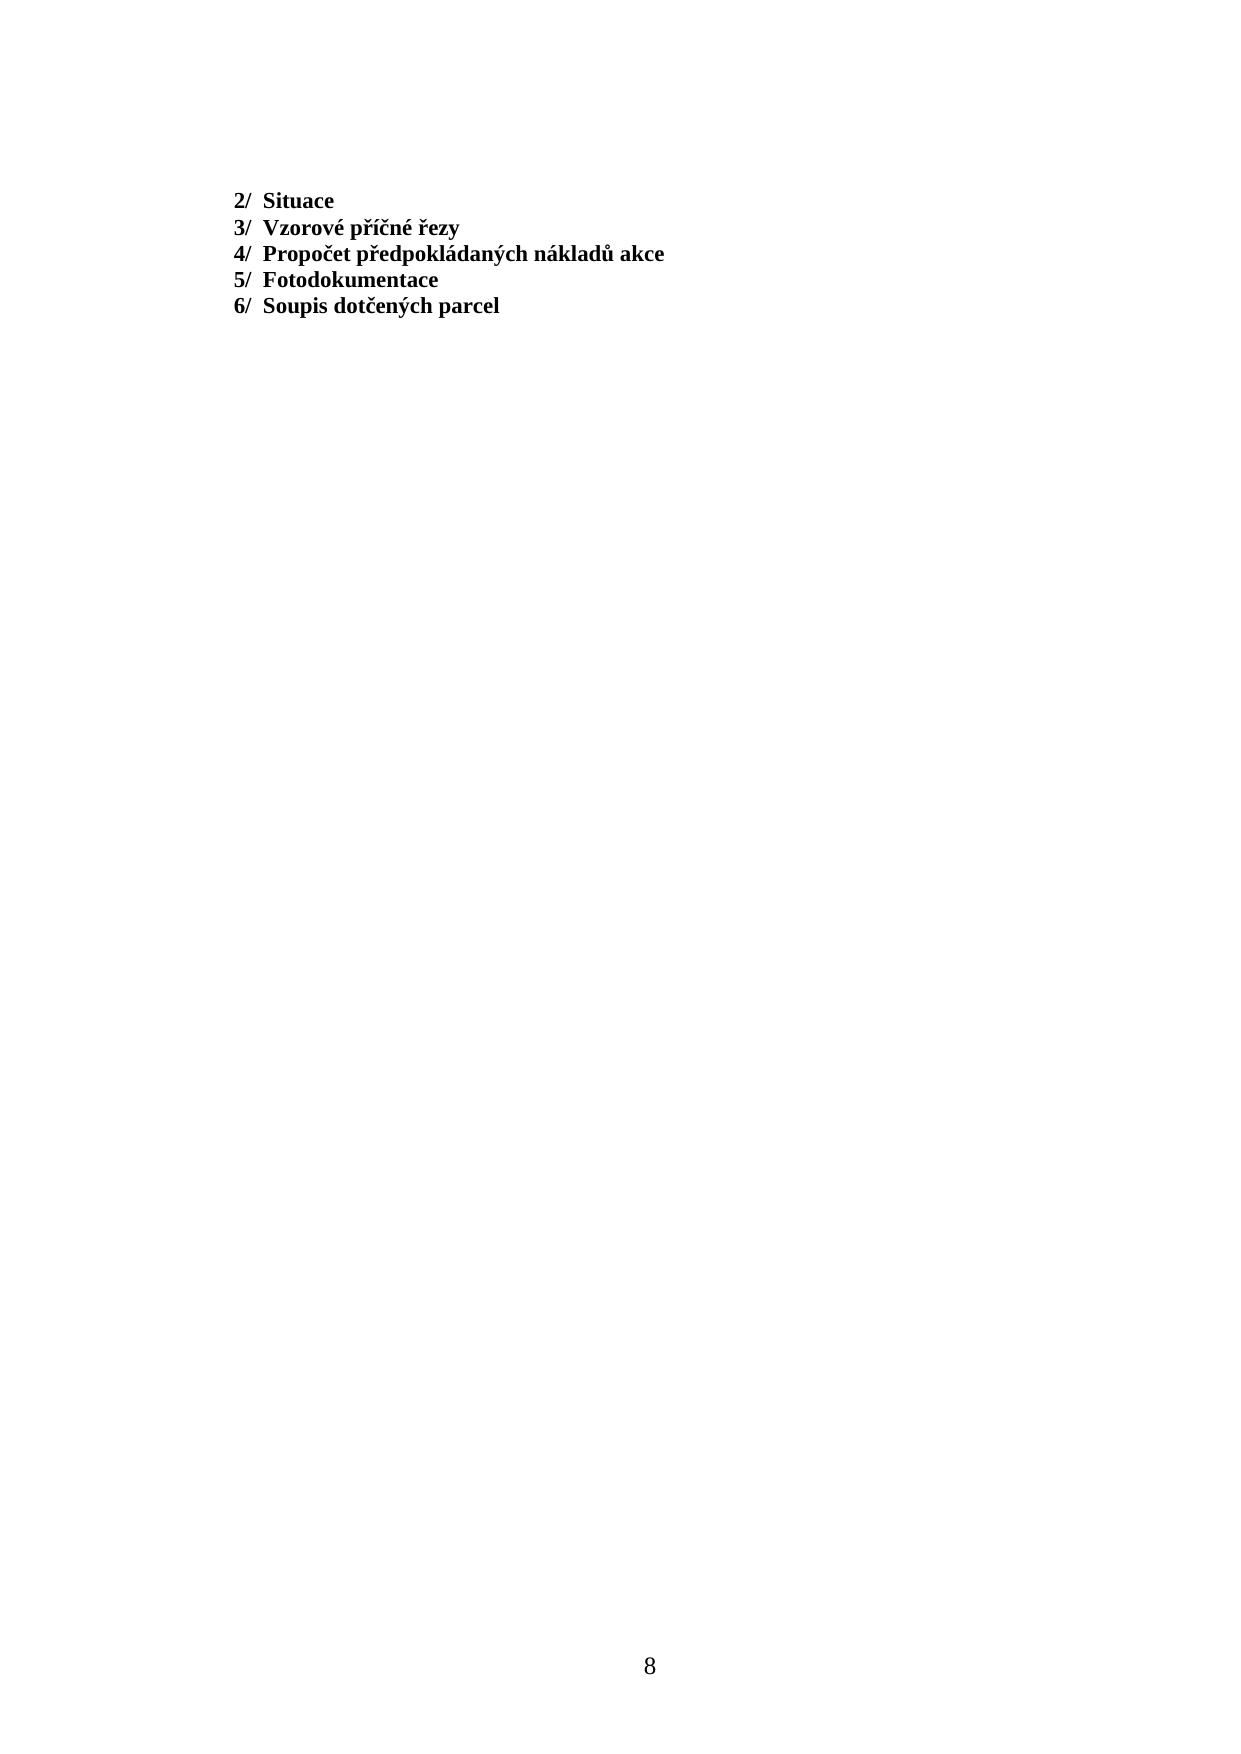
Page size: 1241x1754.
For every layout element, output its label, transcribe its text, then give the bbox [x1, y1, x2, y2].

text 6/ Soupis dotčených parcel [177, 293, 1122, 319]
text 5/ Fotodokumentace [177, 266, 1122, 293]
text 2/ Situace [177, 187, 1122, 213]
text 4/ Propočet předpokládaných nákladů akce [177, 240, 1122, 266]
text 3/ Vzorové příčné řezy [177, 213, 1122, 240]
